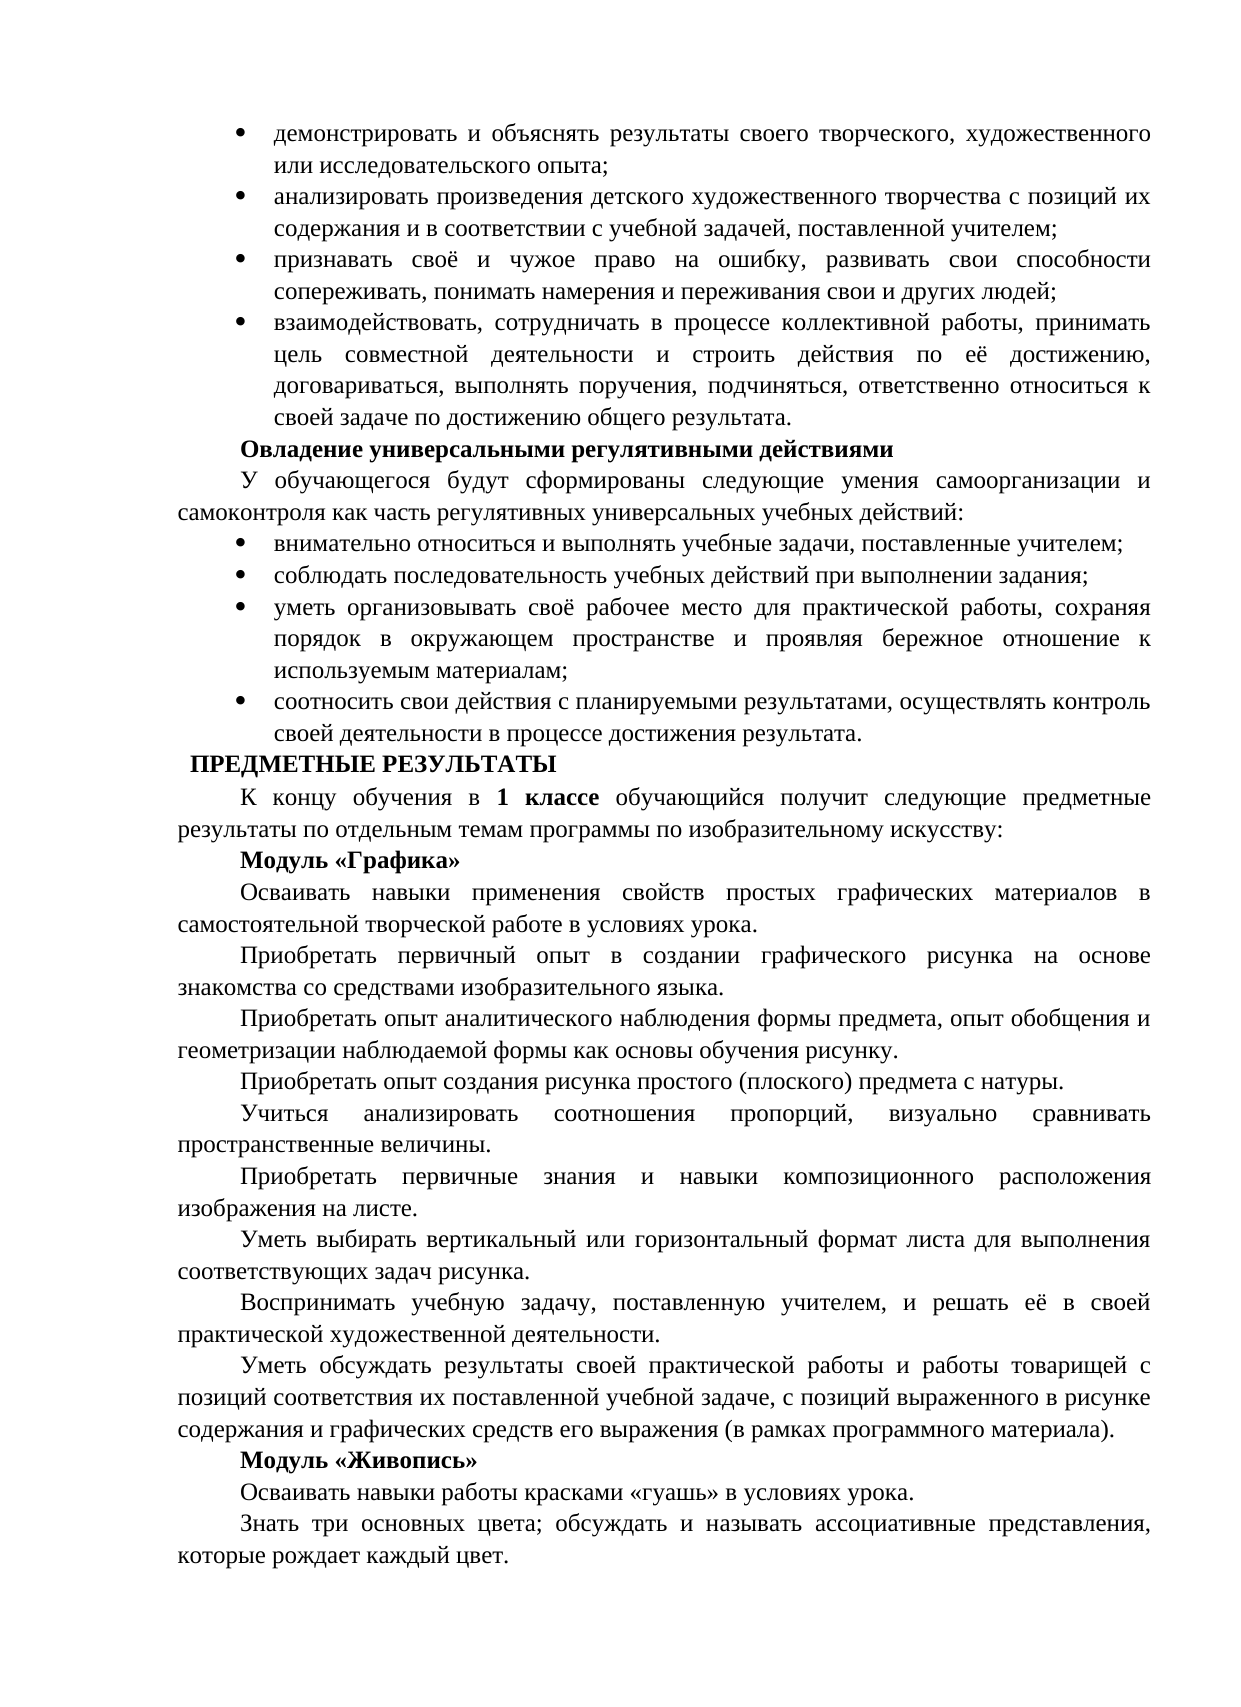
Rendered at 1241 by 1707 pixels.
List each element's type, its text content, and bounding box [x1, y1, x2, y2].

list уметь организовывать своё рабочее место для практической работы, сохраняя порядок в окружающем пространстве и проявляя бережное отношение к используемым материалам; [236, 592, 1152, 683]
text Овладение универсальными регулятивными действиями [177, 434, 1152, 462]
text К концу обучения в 1 классе обучающийся получит следующие предметные результаты по отдельным темам программы по изобразительному искусству: [177, 782, 1152, 843]
text У обучающегося будут сформированы следующие умения самоорганизации и самоконтроля как часть регулятивных универсальных учебных действий: [177, 465, 1152, 526]
list взаимодействовать, сотрудничать в процессе коллективной работы, принимать цель совместной деятельности и строить действия по её достижению, договариваться, выполнять поручения, подчиняться, ответственно относиться к своей задаче по достижению общего результата. [236, 307, 1152, 431]
text Приобретать первичный опыт в создании графического рисунка на основе знакомства со средствами изобразительного языка. [177, 940, 1152, 1001]
list соотносить свои действия с планируемыми результатами, осуществлять контроль своей деятельности в процессе достижения результата. [236, 686, 1152, 747]
text Приобретать первичные знания и навыки композиционного расположения изображения на листе. [177, 1161, 1152, 1221]
text Модуль «Графика» [177, 846, 1152, 874]
text Приобретать опыт создания рисунка простого (плоского) предмета с натуры. [177, 1066, 1152, 1095]
list внимательно относиться и выполнять учебные задачи, поставленные учителем; [236, 528, 1152, 557]
text Осваивать навыки применения свойств простых графических материалов в самостоятельной творческой работе в условиях урока. [177, 877, 1152, 937]
text Уметь выбирать вертикальный или горизонтальный формат листа для выполнения соответствующих задач рисунка. [177, 1224, 1152, 1284]
text Приобретать опыт аналитического наблюдения формы предмета, опыт обобщения и геометризации наблюдаемой формы как основы обучения рисунку. [177, 1003, 1152, 1064]
text Учиться анализировать соотношения пропорций, визуально сравнивать пространственные величины. [177, 1098, 1152, 1158]
text Воспринимать учебную задачу, поставленную учителем, и решать её в своей практической художественной деятельности. [177, 1287, 1152, 1348]
text Уметь обсуждать результаты своей практической работы и работы товарищей с позиций соответствия их поставленной учебной задаче, с позиций выраженного в рисунке содержания и графических средств его выражения (в рамках программного материала). [177, 1351, 1152, 1442]
text Знать три основных цвета; обсуждать и называть ассоциативные представления, которые рождает каждый цвет. [177, 1508, 1152, 1569]
list демонстрировать и объяснять результаты своего творческого, художественного или исследовательского опыта; [236, 118, 1152, 178]
list соблюдать последовательность учебных действий при выполнении задания; [236, 560, 1152, 589]
text Модуль «Живопись» [177, 1445, 1152, 1474]
text Осваивать навыки работы красками «гуашь» в условиях урока. [177, 1477, 1152, 1506]
list анализировать произведения детского художественного творчества с позиций их содержания и в соответствии с учебной задачей, поставленной учителем; [236, 181, 1152, 242]
list признавать своё и чужое право на ошибку, развивать свои способности сопереживать, понимать намерения и переживания свои и других людей; [236, 244, 1152, 305]
text ПРЕДМЕТНЫЕ РЕЗУЛЬТАТЫ [190, 749, 1152, 778]
